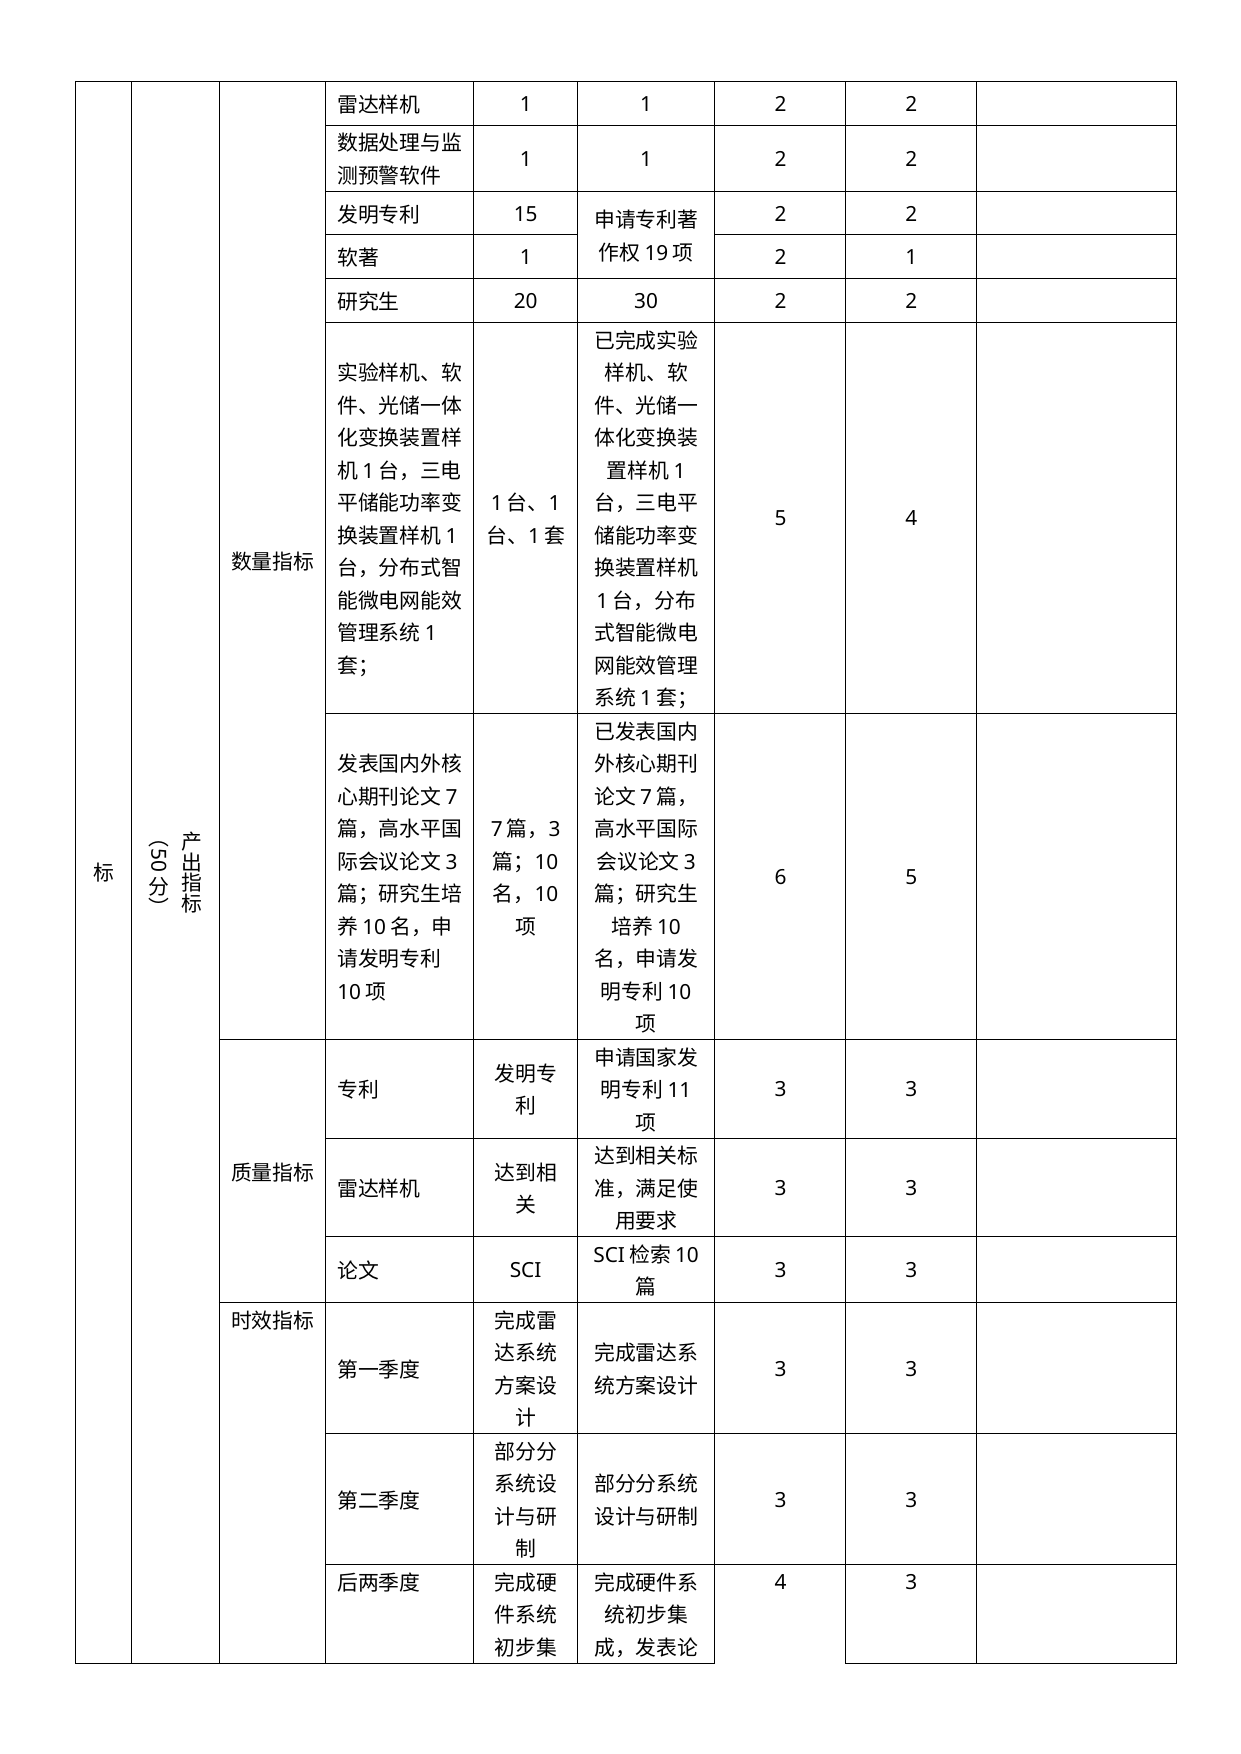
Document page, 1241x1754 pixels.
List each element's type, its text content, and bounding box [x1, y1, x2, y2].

table_cell 2 [846, 279, 976, 322]
table_cell 5 [846, 714, 976, 1039]
table_cell 2 [715, 235, 845, 278]
table_cell SCI [474, 1237, 577, 1302]
table_cell 后两季度 [326, 1565, 473, 1663]
table_cell 雷达样机 [326, 82, 473, 124]
table_cell 2 [846, 82, 976, 124]
table_cell 6 [715, 714, 845, 1039]
table_cell 3 [846, 1565, 976, 1663]
table_cell 数据处理与监测预警软件 [326, 126, 473, 191]
table_cell 已发表国内外核心期刊论文7篇，高水平国际会议论文3篇；研究生培养10名，申请发明专利10项 [578, 714, 714, 1039]
table_cell 完成雷达系统方案设计 [578, 1303, 714, 1433]
table_cell SCI检索10篇 [578, 1237, 714, 1302]
table_cell 发明专利 [474, 1040, 577, 1137]
table_cell [977, 279, 1176, 322]
table_cell 数量指标 [220, 82, 325, 1039]
table_cell 30 [578, 279, 714, 322]
table_cell 1 [578, 82, 714, 124]
table_cell 5 [715, 323, 845, 713]
table_cell 专利 [326, 1040, 473, 1137]
table_cell 20 [474, 279, 577, 322]
table_cell 3 [846, 1303, 976, 1433]
table_cell [977, 1303, 1176, 1433]
table_cell 2 [715, 279, 845, 322]
table_cell 4 [846, 323, 976, 713]
table_cell 4 [715, 1565, 845, 1663]
table_cell 3 [846, 1434, 976, 1564]
table_cell 7篇，3篇；10名，10项 [474, 714, 577, 1039]
table_cell 3 [846, 1040, 976, 1137]
table_cell 1 [474, 235, 577, 278]
table_cell 3 [715, 1303, 845, 1433]
table_cell 软著 [326, 235, 473, 278]
table_cell 达到相关标准，满足使用要求 [578, 1139, 714, 1236]
table_cell [977, 82, 1176, 124]
table_cell 论文 [326, 1237, 473, 1302]
table_cell 1 [474, 82, 577, 124]
table_cell 2 [846, 126, 976, 191]
table_cell 1 [474, 126, 577, 191]
table_cell [977, 126, 1176, 191]
table_cell 时效指标 [220, 1303, 325, 1663]
table_cell 2 [846, 192, 976, 234]
table_cell 研究生 [326, 279, 473, 322]
table_cell [977, 192, 1176, 234]
table_cell 产出指标 （50分） [132, 82, 219, 1663]
table_cell 发表国内外核心期刊论文7篇，高水平国际会议论文3篇；研究生培养10名，申请发明专利10项 [326, 714, 473, 1039]
table_cell 第二季度 [326, 1434, 473, 1564]
table_cell 3 [715, 1139, 845, 1236]
table_cell 3 [846, 1237, 976, 1302]
table_cell 2 [715, 192, 845, 234]
table_cell [977, 235, 1176, 278]
table_cell [977, 1139, 1176, 1236]
table_cell 第一季度 [326, 1303, 473, 1433]
table_cell 15 [474, 192, 577, 234]
table_cell 2 [715, 82, 845, 124]
table_cell 绩效指标 [76, 82, 131, 1663]
table_cell 雷达样机 [326, 1139, 473, 1236]
table_cell 申请国家发明专利11项 [578, 1040, 714, 1137]
table_cell [977, 1040, 1176, 1137]
table_cell 完成雷达系统方案设计 [474, 1303, 577, 1433]
table_cell 2 [715, 126, 845, 191]
table_cell 3 [715, 1040, 845, 1137]
table_cell [977, 1237, 1176, 1302]
table_cell [977, 1565, 1176, 1663]
table_cell 1 [578, 126, 714, 191]
table_cell 质量指标 [220, 1040, 325, 1302]
table_cell 3 [846, 1139, 976, 1236]
table_cell 1 [846, 235, 976, 278]
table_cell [578, 1565, 714, 1663]
table_cell 3 [715, 1237, 845, 1302]
table_cell [977, 714, 1176, 1039]
table_cell 申请专利著作权19项 [578, 192, 714, 278]
table_cell 部分分系统设计与研制 [474, 1434, 577, 1564]
table_cell 1台、1台、1套 [474, 323, 577, 713]
table_cell [977, 1434, 1176, 1564]
table_cell 部分分系统设计与研制 [578, 1434, 714, 1564]
table_cell 达到相关 [474, 1139, 577, 1236]
table_cell [977, 323, 1176, 713]
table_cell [474, 1565, 577, 1663]
table_cell 3 [715, 1434, 845, 1564]
table_cell 发明专利 [326, 192, 473, 234]
table_cell 实验样机、软件、光储一体化变换装置样机1台，三电平储能功率变换装置样机1台，分布式智能微电网能效管理系统1套； [326, 323, 473, 713]
table_cell 已完成实验样机、软件、光储一体化变换装置样机1台，三电平储能功率变换装置样机1台，分布式智能微电网能效管理系统1套； [578, 323, 714, 713]
